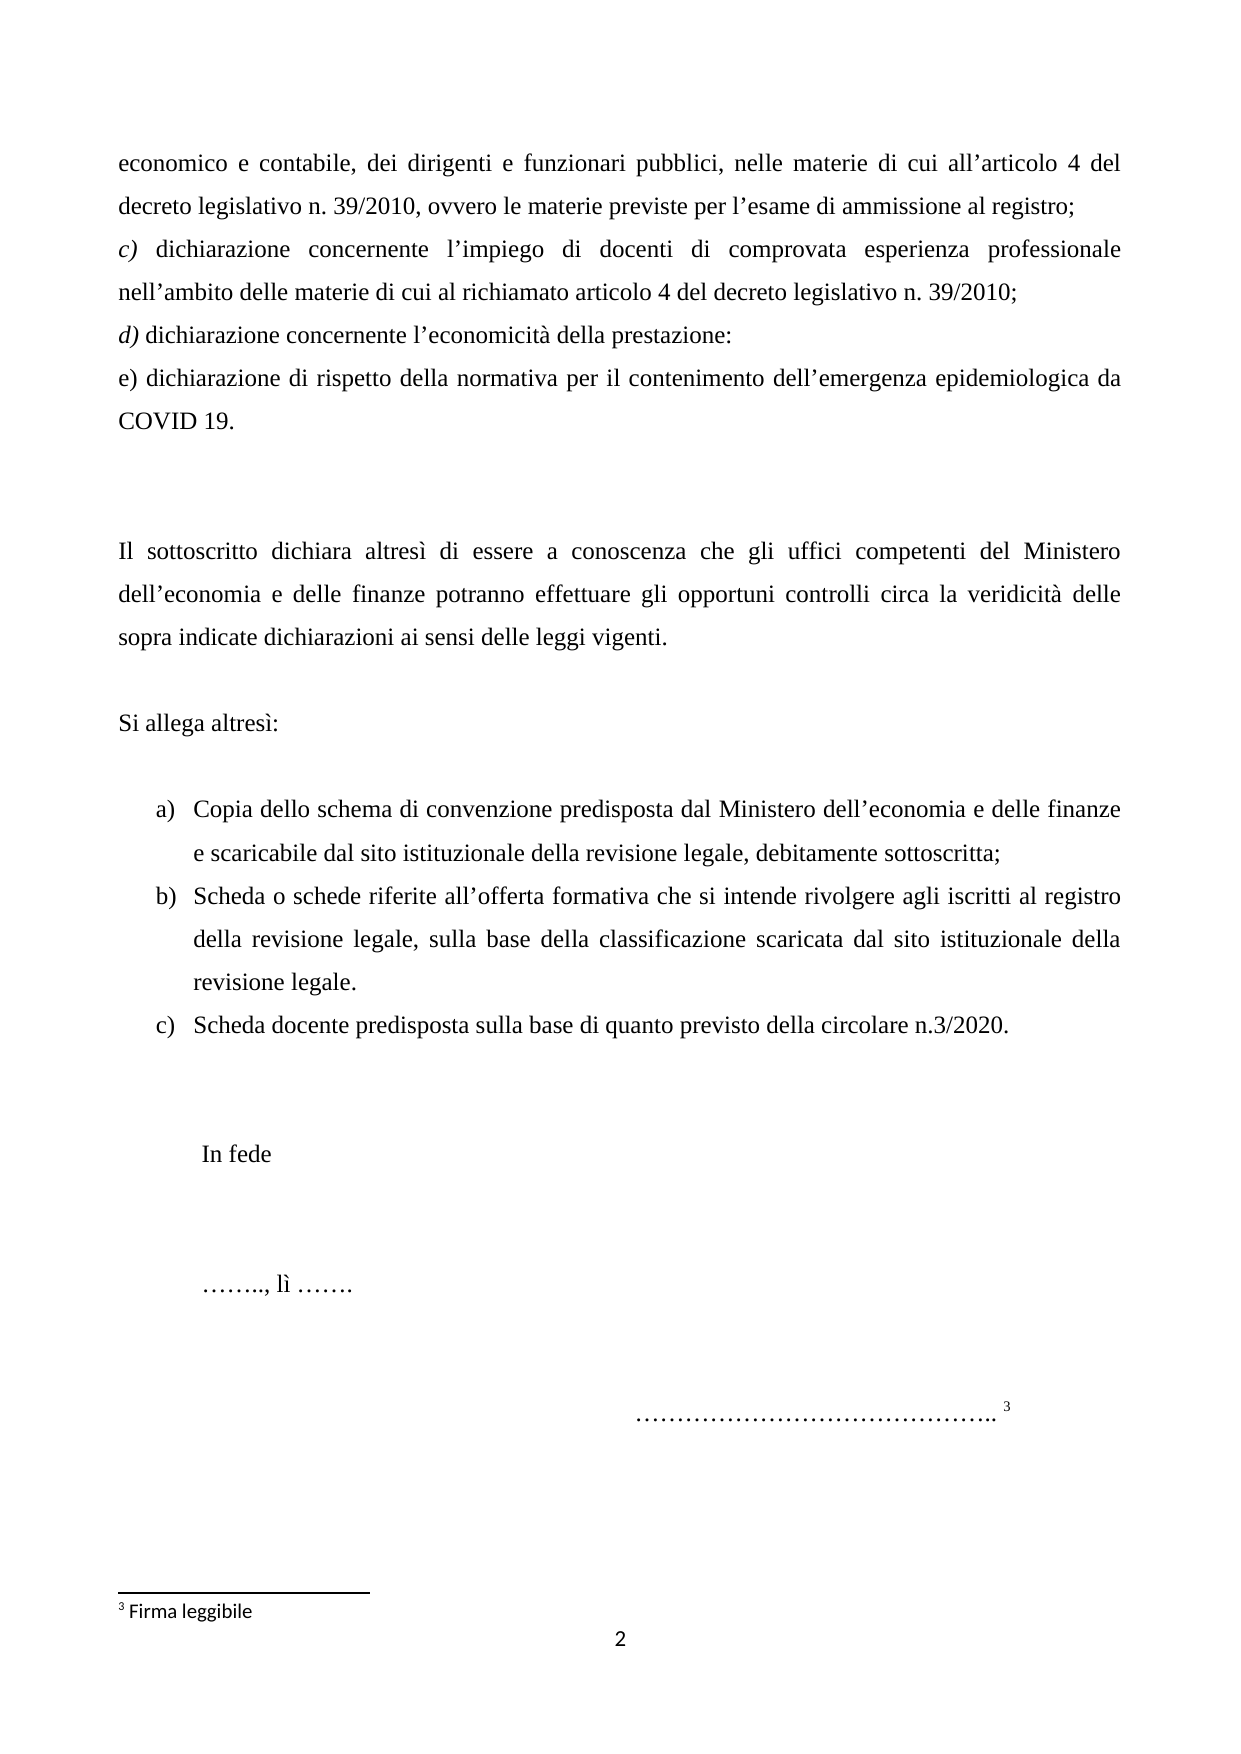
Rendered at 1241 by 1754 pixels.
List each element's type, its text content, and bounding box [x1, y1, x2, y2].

list Scheda o schede riferite all’offerta formativa che si intende rivolgere agli iscritti al registro della revisione legale, sulla base della classificazione scaricata dal sito istituzionale della revisione legale. [156, 881, 1122, 996]
list Copia dello schema di convenzione predisposta dal Ministero dell’economia e delle finanze e scaricabile dal sito istituzionale della revisione legale, debitamente sottoscritta; [156, 794, 1122, 866]
text e) dichiarazione di rispetto della normativa per il contenimento dell’emergenza epidemiologica da COVID 19. [118, 363, 1122, 435]
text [118, 148, 1122, 219]
text d) dichiarazione concernente l’economicità della prestazione: [118, 320, 1122, 349]
list Scheda docente predisposta sulla base di quanto previsto della circolare n.3/2020. [156, 1010, 1122, 1039]
text Il sottoscritto dichiara altresì di essere a conoscenza che gli uffici competenti del Ministero dell’economia e delle finanze potranno effettuare gli opportuni controlli circa la veridicità delle sopra indicate dichiarazioni ai sensi delle leggi vigenti. [118, 536, 1122, 651]
text …….., lì ……. [118, 1269, 1122, 1298]
text c) dichiarazione concernente l’impiego di docenti di comprovata esperienza professionale nell’ambito delle materie di cui al richiamato articolo 4 del decreto legislativo n. 39/2010; [118, 234, 1122, 306]
text In fede [118, 1139, 1122, 1168]
text Si allega altresì: [118, 708, 1122, 737]
text …………………………………….. [118, 1398, 1122, 1427]
